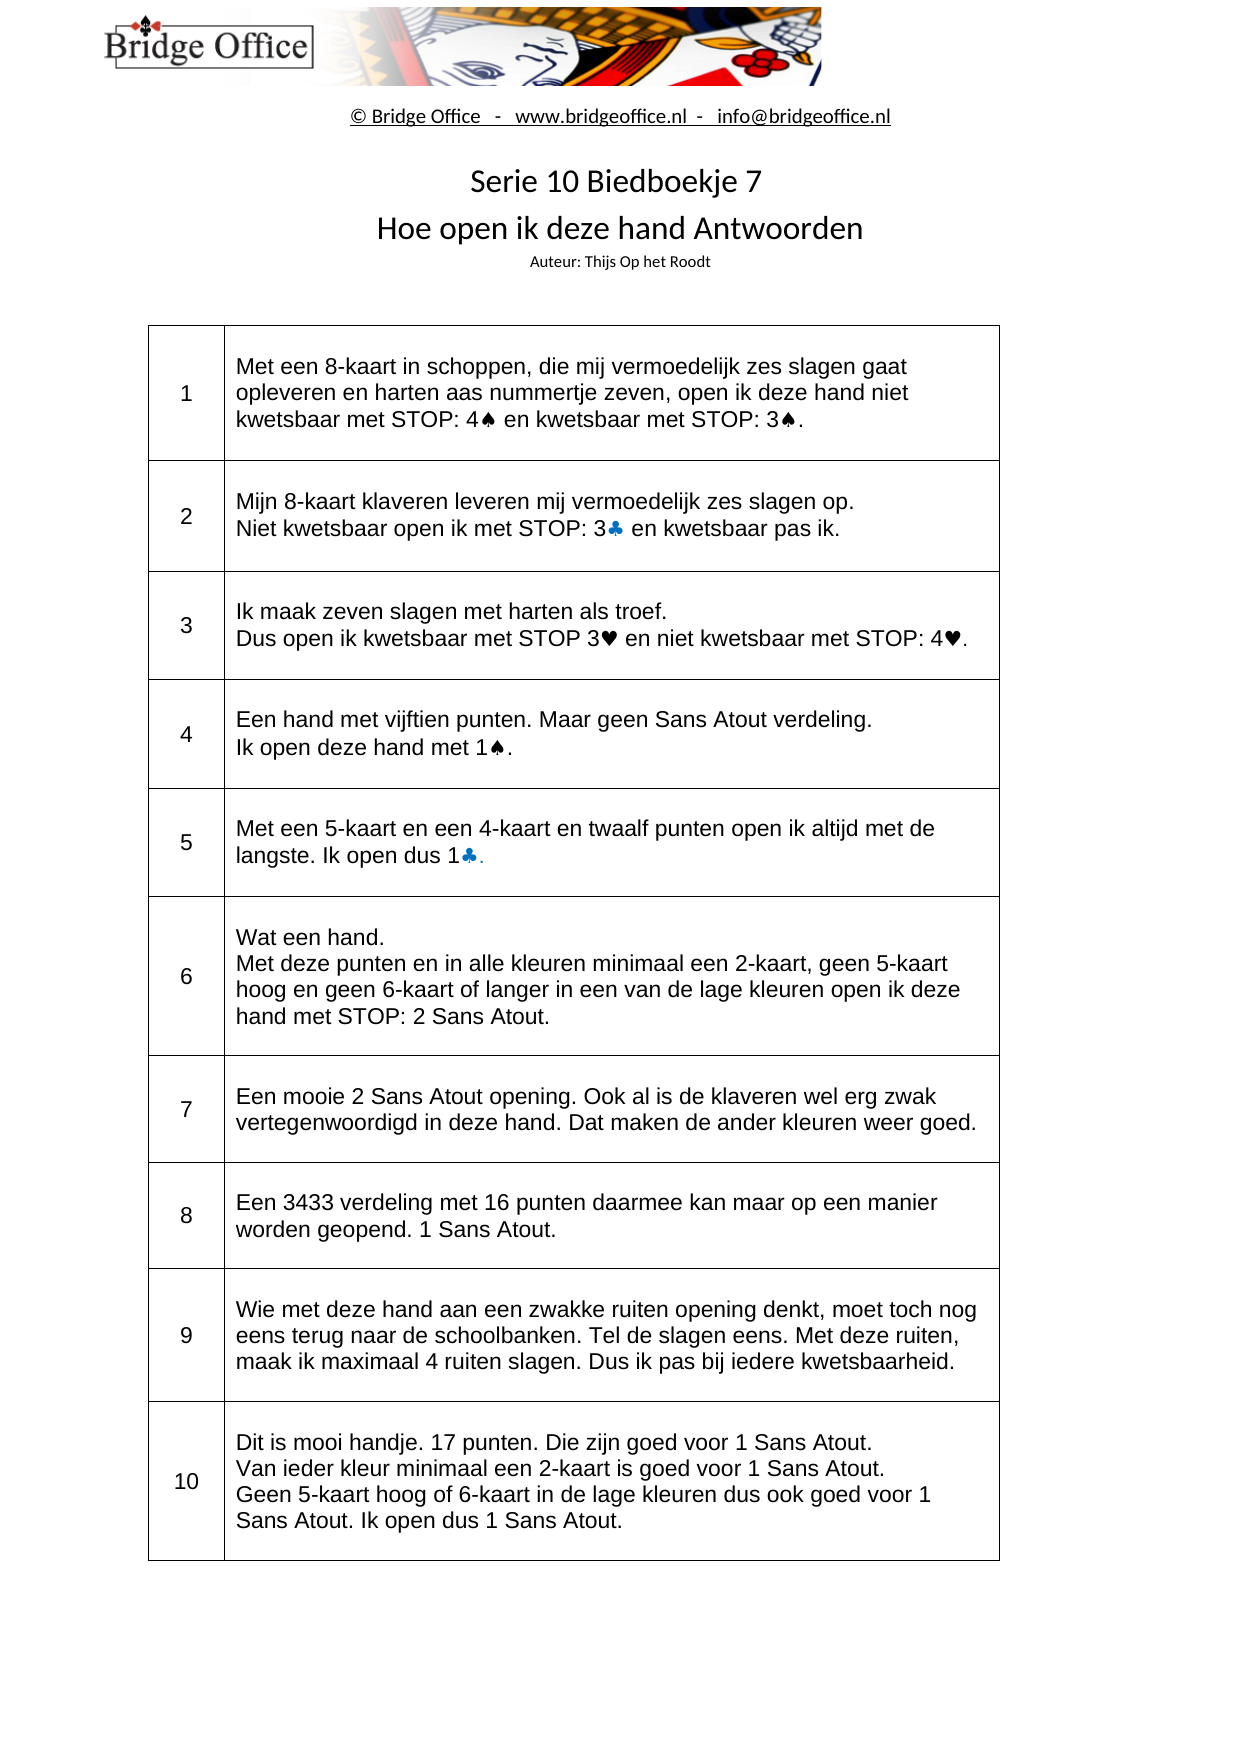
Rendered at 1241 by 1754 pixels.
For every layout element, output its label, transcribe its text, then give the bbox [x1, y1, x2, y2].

table_header 1 [149, 326, 224, 460]
table_cell Een 3433 verdeling met 16 punten daarmee kan maar op een manier worden geopend. 1 Sans Atout. [225, 1163, 999, 1268]
table_cell Wat een hand. Met deze punten en in alle kleuren minimaal een 2-kaart, geen 5-kaart hoog en geen 6-kaart of langer in een van de lage kleuren open ik deze hand met STOP: 2 Sans Atout. [225, 897, 999, 1055]
table_cell Wie met deze hand aan een zwakke ruiten opening denkt, moet toch nog eens terug naar de schoolbanken. Tel de slagen eens. Met deze ruiten, maak ik maximaal 4 ruiten slagen. Dus ik pas bij iedere kwetsbaarheid. [225, 1269, 999, 1401]
table_cell 3 [149, 572, 224, 679]
table_cell 7 [149, 1056, 224, 1162]
table_cell Met een 5-kaart en een 4-kaart en twaalf punten open ik altijd met de langste. Ik open dus 1. [225, 789, 999, 896]
table_cell Mijn 8-kaart klaveren leveren mij vermoedelijk zes slagen op. Niet kwetsbaar open ik met STOP: 3 en kwetsbaar pas ik. [225, 461, 999, 571]
table_cell Een hand met vijftien punten. Maar geen Sans Atout verdeling. Ik open deze hand met 1. [225, 680, 999, 788]
text Serie 10 Biedboekje 7 Hoe open ik deze hand Antwoorden Auteur: Thijs Op het Roodt [148, 161, 1093, 271]
table_cell 5 [149, 789, 224, 896]
table_cell Een mooie 2 Sans Atout opening. Ook al is de klaveren wel erg zwak vertegenwoordigd in deze hand. Dat maken de ander kleuren weer goed. [225, 1056, 999, 1162]
table_cell 9 [149, 1269, 224, 1401]
table_header Met een 8-kaart in schoppen, die mij vermoedelijk zes slagen gaat opleveren en harten aas nummertje zeven, open ik deze hand niet kwetsbaar met STOP: 4 en kwetsbaar met STOP: 3. [225, 326, 999, 460]
picture [77, 7, 821, 85]
table_cell Ik maak zeven slagen met harten als troef. Dus open ik kwetsbaar met STOP 3 en niet kwetsbaar met STOP: 4. [225, 572, 999, 679]
table_cell Dit is mooi handje. 17 punten. Die zijn goed voor 1 Sans Atout. Van ieder kleur minimaal een 2-kaart is goed voor 1 Sans Atout. Geen 5-kaart hoog of 6-kaart in de lage kleuren dus ook goed voor 1 Sans Atout. Ik open dus 1 Sans Atout. [225, 1402, 999, 1560]
table_cell 4 [149, 680, 224, 788]
table_cell 8 [149, 1163, 224, 1268]
table_cell 2 [149, 461, 224, 571]
table_cell 6 [149, 897, 224, 1055]
table_cell 10 [149, 1402, 224, 1560]
